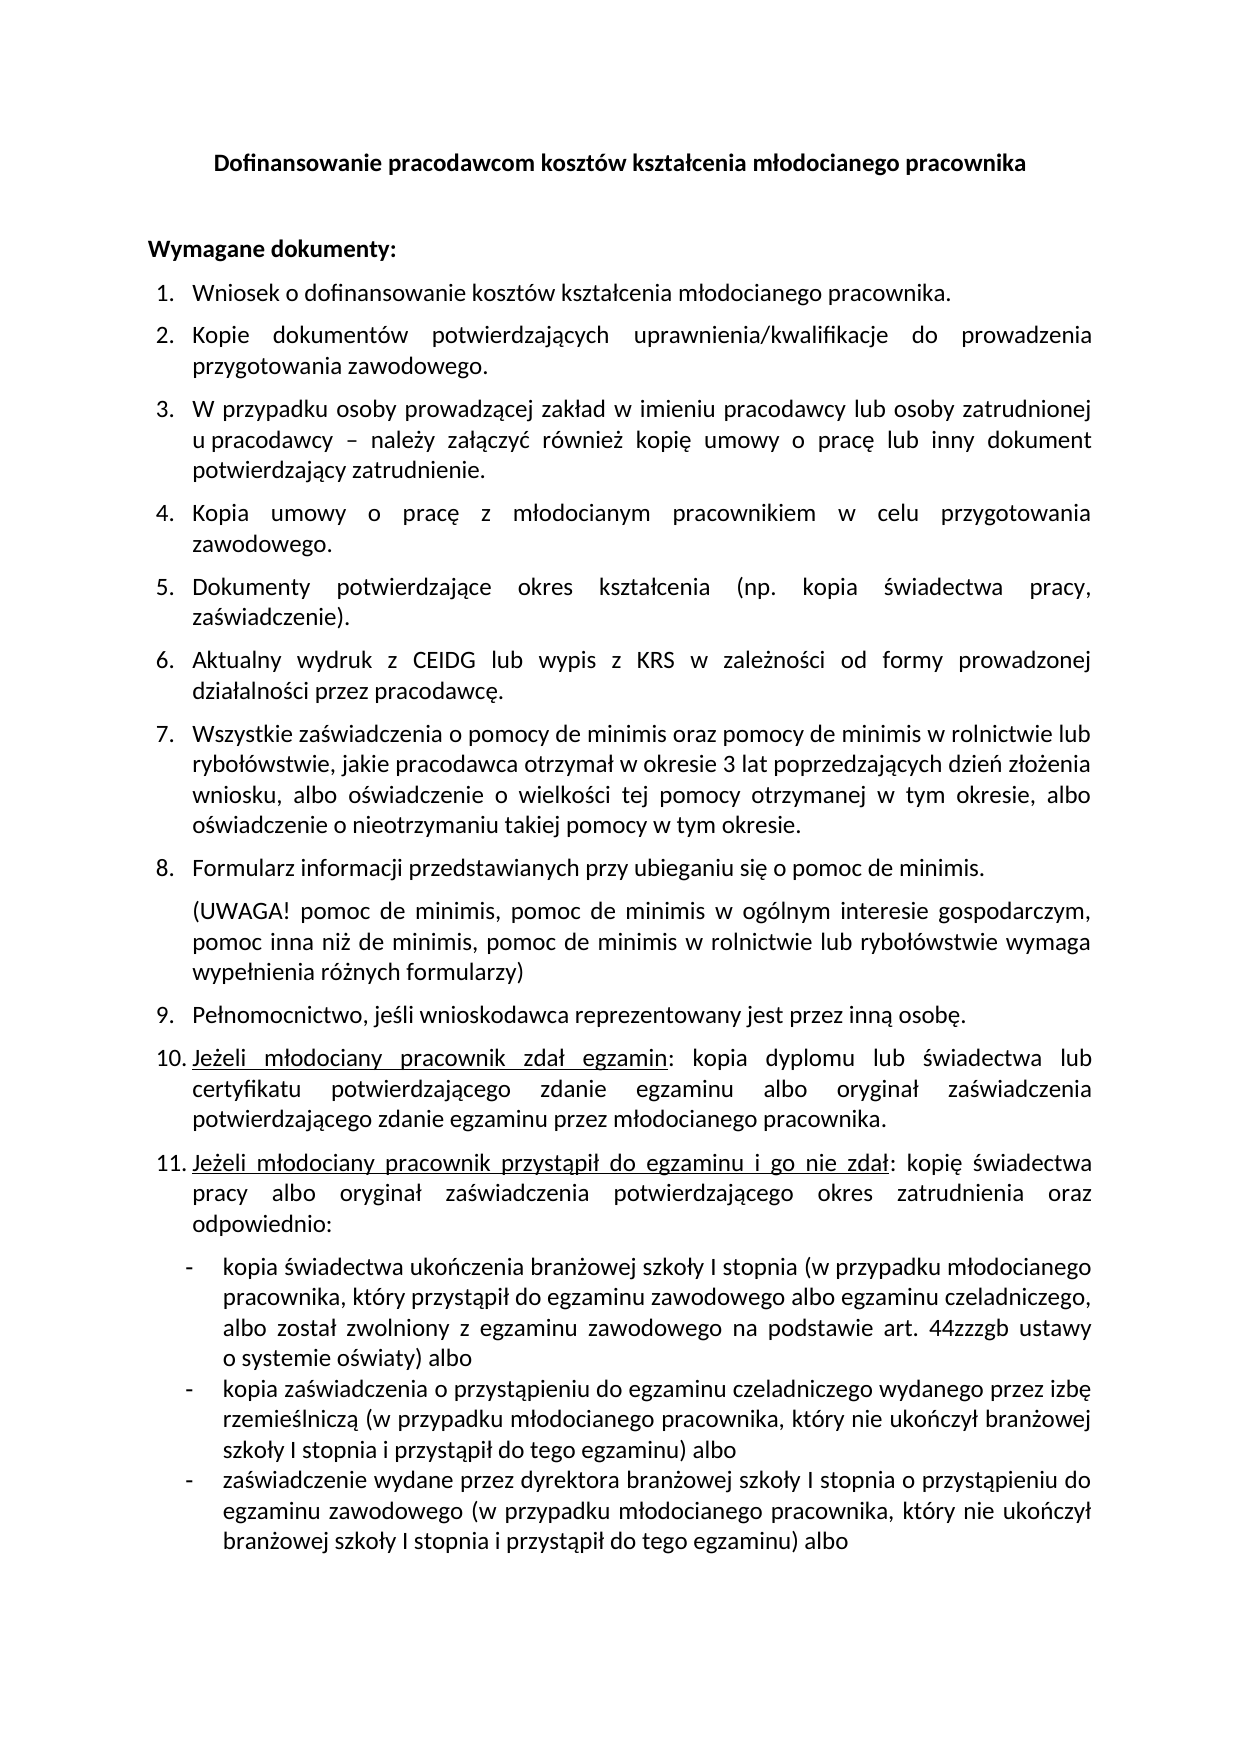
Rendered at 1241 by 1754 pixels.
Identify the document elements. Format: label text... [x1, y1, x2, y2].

list Pełnomocnictwo, jeśli wnioskodawca reprezentowany jest przez inną osobę. [156, 999, 1093, 1030]
list W przypadku osoby prowadzącej zakład w imieniu pracodawcy lub osoby zatrudnionej u pracodawcy – należy załączyć również kopię umowy o pracę lub inny dokument potwierdzający zatrudnienie. [156, 393, 1093, 485]
list (UWAGA! pomoc de minimis, pomoc de minimis w ogólnym interesie gospodarczym, pomoc inna niż de minimis, pomoc de minimis w rolnictwie lub rybołówstwie wymaga wypełnienia różnych formularzy) [192, 896, 1093, 987]
list Jeżeli młodociany pracownik przystąpił do egzaminu i go nie zdał: kopię świadectwa pracy albo oryginał zaświadczenia potwierdzającego okres zatrudnienia oraz odpowiednio: [156, 1147, 1093, 1238]
text Wymagane dokumenty: [148, 234, 1093, 264]
list zaświadczenie wydane przez dyrektora branżowej szkoły I stopnia o przystąpieniu do egzaminu zawodowego (w przypadku młodocianego pracownika, który nie ukończył branżowej szkoły I stopnia i przystąpił do tego egzaminu) albo [185, 1464, 1093, 1556]
list kopia świadectwa ukończenia branżowej szkoły I stopnia (w przypadku młodocianego pracownika, który przystąpił do egzaminu zawodowego albo egzaminu czeladniczego, albo został zwolniony z egzaminu zawodowego na podstawie art. 44zzzgb ustawy o systemie oświaty) albo [185, 1251, 1093, 1373]
list Wszystkie zaświadczenia o pomocy de minimis oraz pomocy de minimis w rolnictwie lub rybołówstwie, jakie pracodawca otrzymał w okresie 3 lat poprzedzających dzień złożenia wniosku, albo oświadczenie o wielkości tej pomocy otrzymanej w tym okresie, albo oświadczenie o nieotrzymaniu takiej pomocy w tym okresie. [156, 718, 1093, 840]
list kopia zaświadczenia o przystąpieniu do egzaminu czeladniczego wydanego przez izbę rzemieślniczą (w przypadku młodocianego pracownika, który nie ukończył branżowej szkoły I stopnia i przystąpił do tego egzaminu) albo [185, 1373, 1093, 1464]
list Formularz informacji przedstawianych przy ubieganiu się o pomoc de minimis. [156, 852, 1093, 883]
list Wniosek o dofinansowanie kosztów kształcenia młodocianego pracownika. [156, 277, 1093, 307]
list Jeżeli młodociany pracownik zdał egzamin: kopia dyplomu lub świadectwa lub certyfikatu potwierdzającego zdanie egzaminu albo oryginał zaświadczenia potwierdzającego zdanie egzaminu przez młodocianego pracownika. [156, 1043, 1093, 1134]
list Aktualny wydruk z CEIDG lub wypis z KRS w zależności od formy prowadzonej działalności przez pracodawcę. [156, 644, 1093, 705]
text Dofinansowanie pracodawcom kosztów kształcenia młodocianego pracownika [148, 148, 1093, 178]
list Dokumenty potwierdzające okres kształcenia (np. kopia świadectwa pracy, zaświadczenie). [156, 571, 1093, 632]
list Kopia umowy o pracę z młodocianym pracownikiem w celu przygotowania zawodowego. [156, 497, 1093, 558]
list Kopie dokumentów potwierdzających uprawnienia/kwalifikacje do prowadzenia przygotowania zawodowego. [156, 320, 1093, 381]
